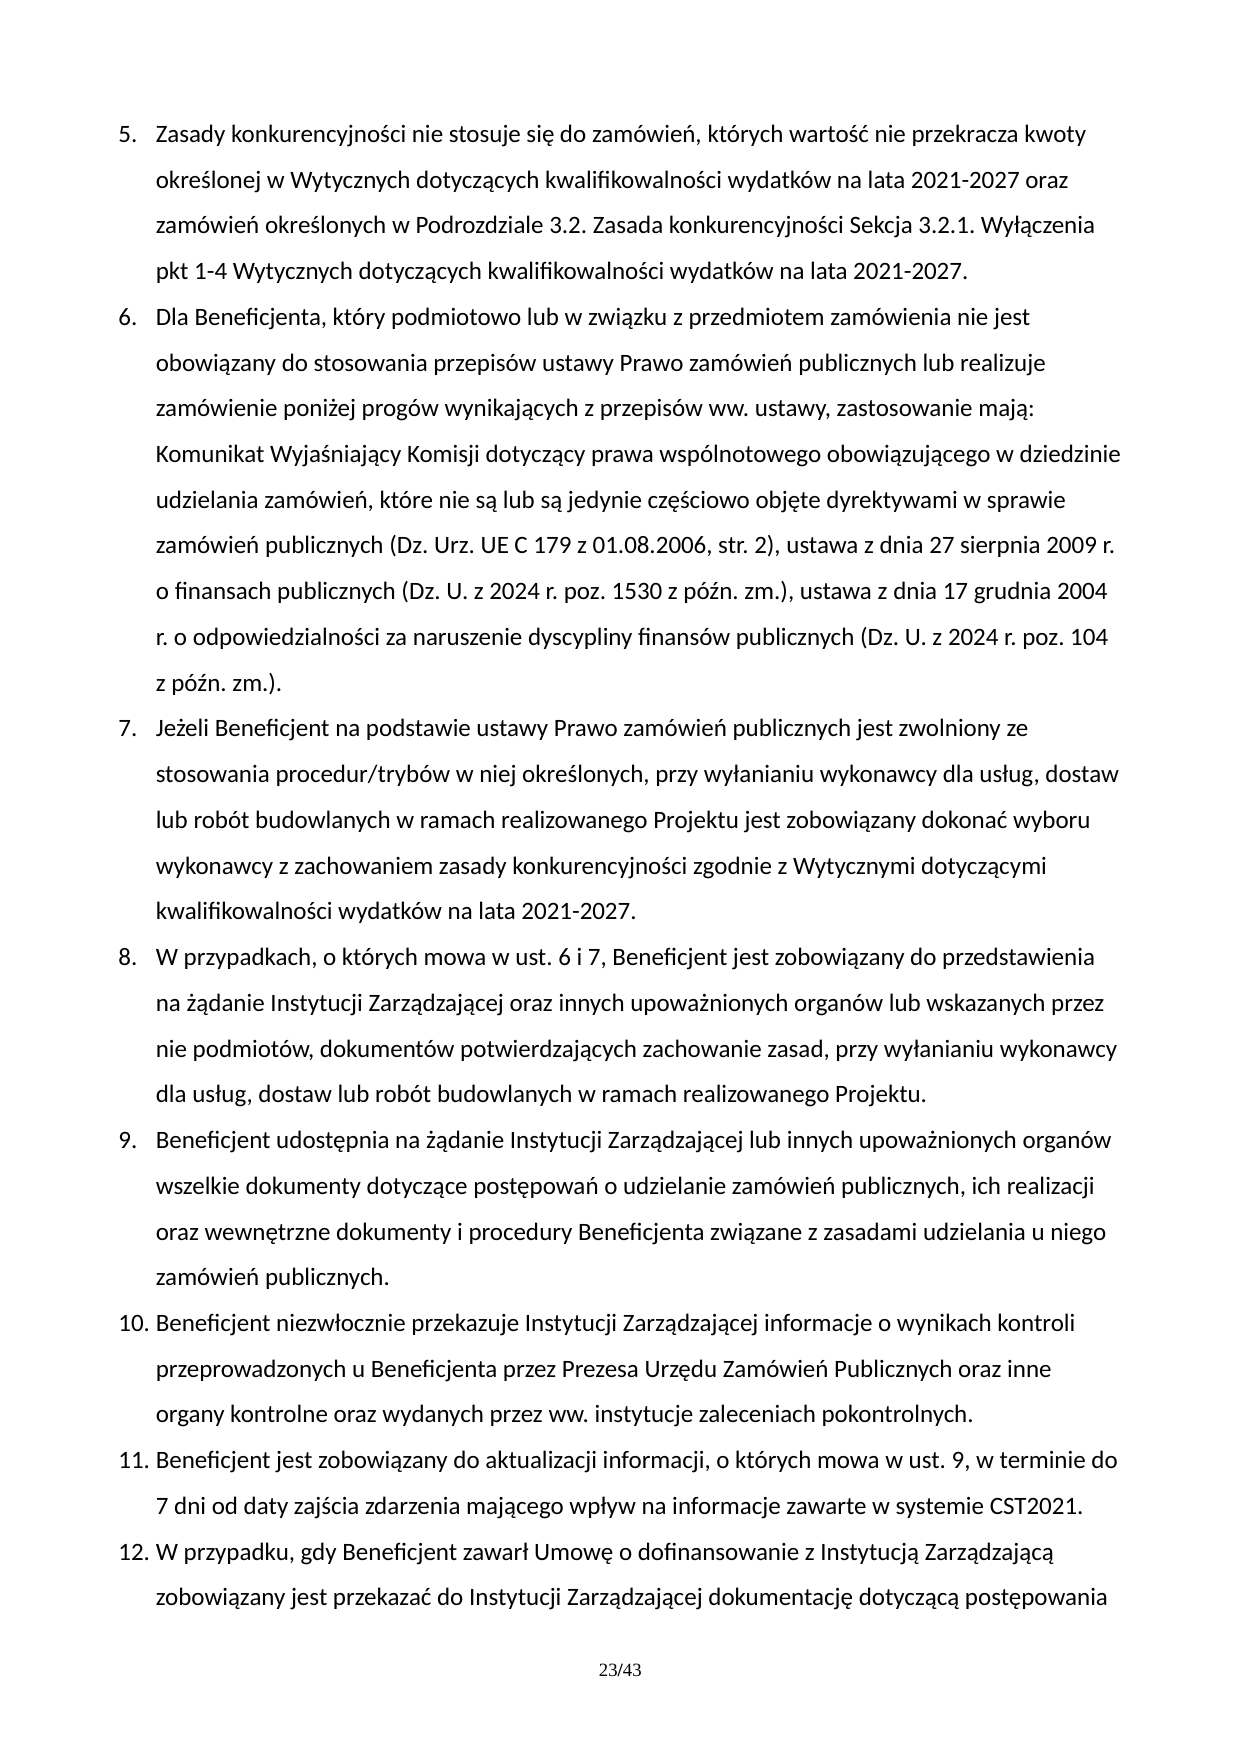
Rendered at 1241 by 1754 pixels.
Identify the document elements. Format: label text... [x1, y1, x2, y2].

list Beneficjent udostępnia na żądanie Instytucji Zarządzającej lub innych upoważnionych organów wszelkie dokumenty dotyczące postępowań o udzielanie zamówień publicznych, ich realizacji oraz wewnętrzne dokumenty i procedury Beneficjenta związane z zasadami udzielania u niego zamówień publicznych. [118, 1124, 1122, 1292]
list Jeżeli Beneficjent na podstawie ustawy Prawo zamówień publicznych jest zwolniony ze stosowania procedur/trybów w niej określonych, przy wyłanianiu wykonawcy dla usług, dostaw lub robót budowlanych w ramach realizowanego Projektu jest zobowiązany dokonać wyboru wykonawcy z zachowaniem zasady konkurencyjności zgodnie z Wytycznymi dotyczącymi kwalifikowalności wydatków na lata 2021-2027. [118, 713, 1122, 926]
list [118, 1536, 1122, 1612]
list Beneficjent jest zobowiązany do aktualizacji informacji, o których mowa w ust. 9, w terminie do 7 dni od daty zajścia zdarzenia mającego wpływ na informacje zawarte w systemie CST2021. [118, 1444, 1122, 1521]
list W przypadkach, o których mowa w ust. 6 i 7, Beneficjent jest zobowiązany do przedstawienia na żądanie Instytucji Zarządzającej oraz innych upoważnionych organów lub wskazanych przez nie podmiotów, dokumentów potwierdzających zachowanie zasad, przy wyłanianiu wykonawcy dla usług, dostaw lub robót budowlanych w ramach realizowanego Projektu. [118, 941, 1122, 1109]
list Dla Beneficjenta, który podmiotowo lub w związku z przedmiotem zamówienia nie jest obowiązany do stosowania przepisów ustawy Prawo zamówień publicznych lub realizuje zamówienie poniżej progów wynikających z przepisów ww. ustawy, zastosowanie mają: Komunikat Wyjaśniający Komisji dotyczący prawa wspólnotowego obowiązującego w dziedzinie udzielania zamówień, które nie są lub są jedynie częściowo objęte dyrektywami w sprawie zamówień publicznych (Dz. Urz. UE C 179 z 01.08.2006, str. 2), ustawa z dnia 27 sierpnia 2009 r. o finansach publicznych (Dz. U. z 2024 r. poz. 1530 z późn. zm.), ustawa z dnia 17 grudnia 2004 r. o odpowiedzialności za naruszenie dyscypliny finansów publicznych (Dz. U. z 2024 r. poz. 104 z późn. zm.). [118, 301, 1122, 697]
list Zasady konkurencyjności nie stosuje się do zamówień, których wartość nie przekracza kwoty określonej w Wytycznych dotyczących kwalifikowalności wydatków na lata 2021-2027 oraz zamówień określonych w Podrozdziale 3.2. Zasada konkurencyjności Sekcja 3.2.1. Wyłączenia pkt 1-4 Wytycznych dotyczących kwalifikowalności wydatków na lata 2021-2027. [118, 118, 1122, 286]
list Beneficjent niezwłocznie przekazuje Instytucji Zarządzającej informacje o wynikach kontroli przeprowadzonych u Beneficjenta przez Prezesa Urzędu Zamówień Publicznych oraz inne organy kontrolne oraz wydanych przez ww. instytucje zaleceniach pokontrolnych. [118, 1307, 1122, 1429]
